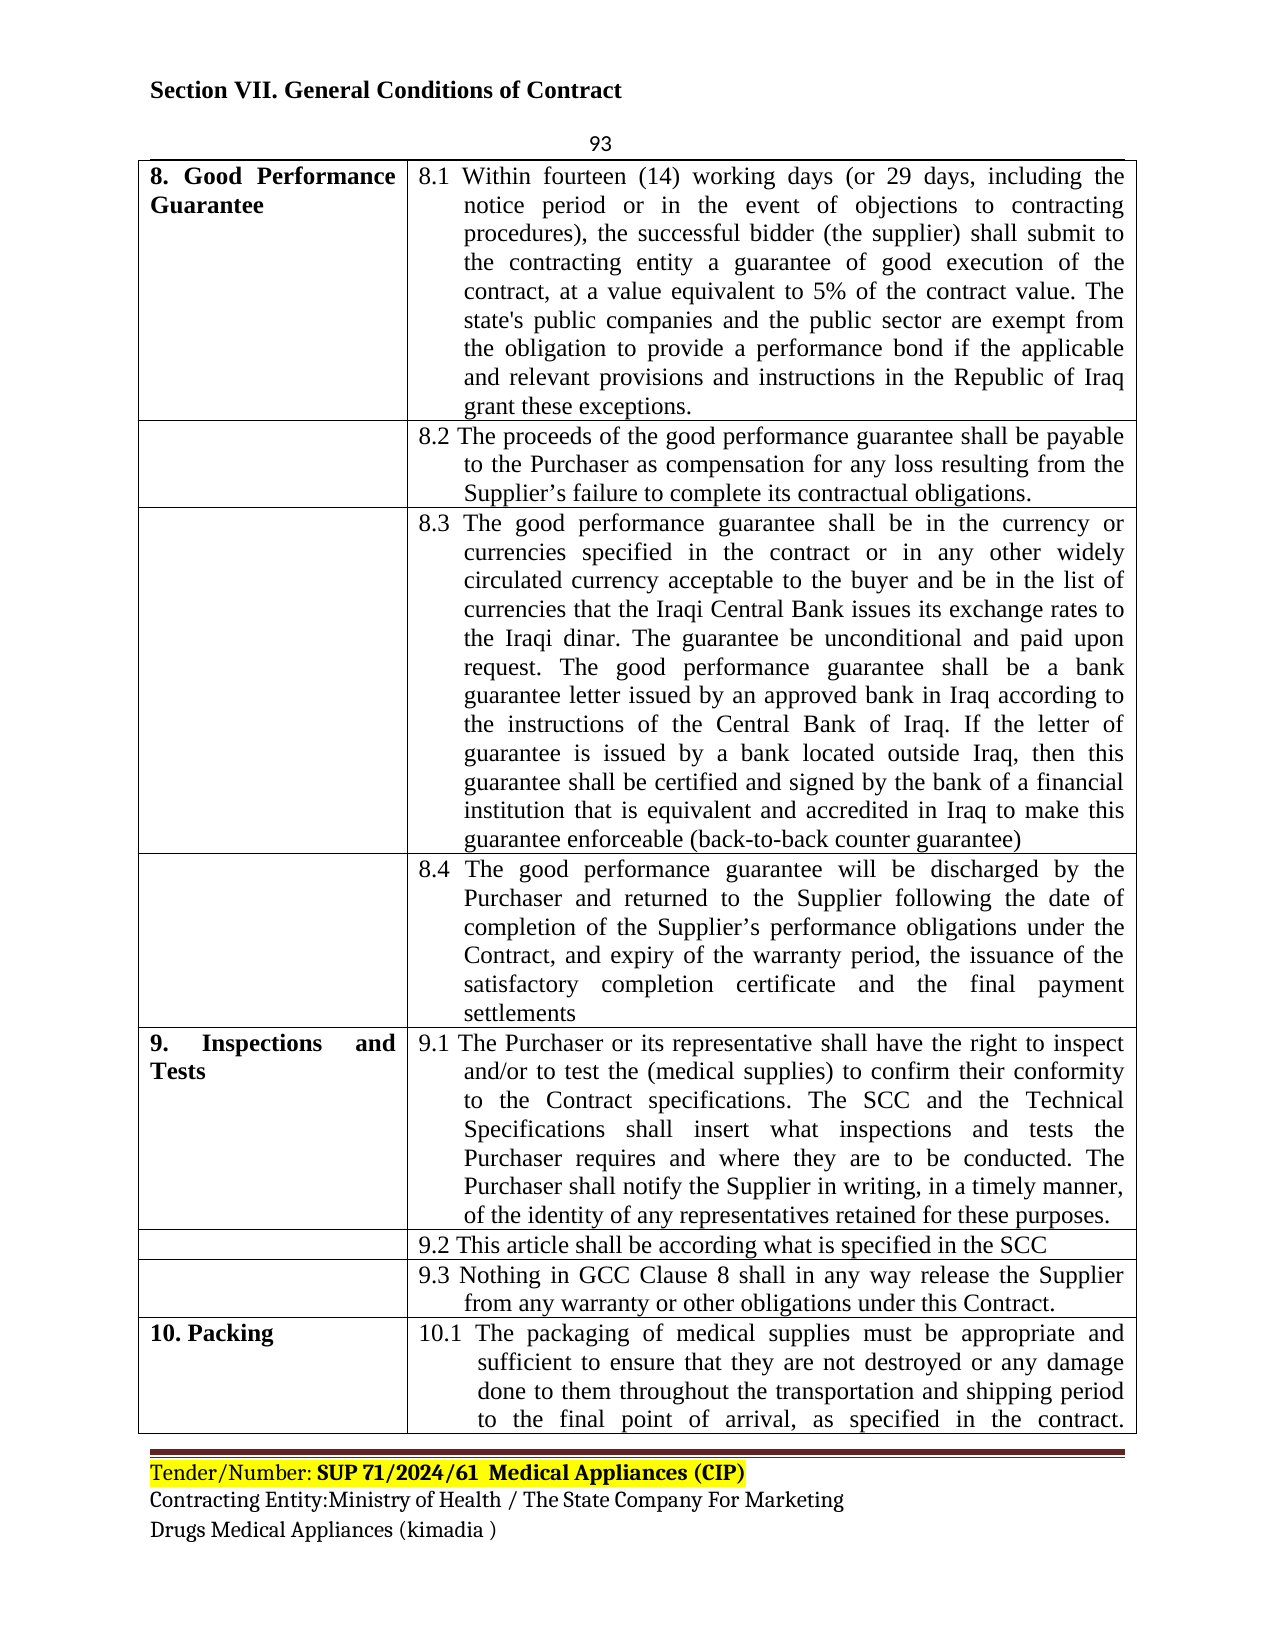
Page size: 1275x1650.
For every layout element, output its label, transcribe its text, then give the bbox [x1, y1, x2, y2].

table_cell 9.3 Nothing in GCC Clause 8 shall in any way release the Supplier from any warranty or other obligations under this Contract. [408, 1260, 1136, 1317]
table_cell [139, 508, 407, 853]
table_header 8.1 Within fourteen (14) working days (or 29 days, including the notice period or in the event of objections to contracting procedures), the successful bidder (the supplier) shall submit to the contracting entity a guarantee of good execution of the contract, at a value equivalent to 5% of the contract value. The state's public companies and the public sector are exempt from the obligation to provide a performance bond if the applicable and relevant provisions and instructions in the Republic of Iraq grant these exceptions. [408, 161, 1136, 420]
table_cell 9.2 This article shall be according what is specified in the SCC [408, 1230, 1136, 1259]
table_cell [139, 421, 407, 507]
table_cell [139, 1230, 407, 1259]
table_cell 9. Inspections and Tests [139, 1028, 407, 1229]
table_cell 10. Packing [139, 1318, 407, 1433]
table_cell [408, 1318, 1136, 1433]
table_header 8. Good Performance Guarantee [139, 161, 407, 420]
table_cell 9.1 The Purchaser or its representative shall have the right to inspect and/or to test the (medical supplies) to confirm their conformity to the Contract specifications. The SCC and the Technical Specifications shall insert what inspections and tests the Purchaser requires and where they are to be conducted. The Purchaser shall notify the Supplier in writing, in a timely manner, of the identity of any representatives retained for these purposes. [408, 1028, 1136, 1229]
table_cell [139, 854, 407, 1027]
table_cell 8.3 The good performance guarantee shall be in the currency or currencies specified in the contract or in any other widely circulated currency acceptable to the buyer and be in the list of currencies that the Iraqi Central Bank issues its exchange rates to the Iraqi dinar. The guarantee be unconditional and paid upon request. The good performance guarantee shall be a bank guarantee letter issued by an approved bank in Iraq according to the instructions of the Central Bank of Iraq. If the letter of guarantee is issued by a bank located outside Iraq, then this guarantee shall be certified and signed by the bank of a financial institution that is equivalent and accredited in Iraq to make this guarantee enforceable (back-to-back counter guarantee) [408, 508, 1136, 853]
table_cell [139, 1260, 407, 1317]
table_cell 8.2 The proceeds of the good performance guarantee shall be payable to the Purchaser as compensation for any loss resulting from the Supplier’s failure to complete its contractual obligations. [408, 421, 1136, 507]
table_cell 8.4 The good performance guarantee will be discharged by the Purchaser and returned to the Supplier following the date of completion of the Supplier’s performance obligations under the Contract, and expiry of the warranty period, the issuance of the satisfactory completion certificate and the final payment settlements [408, 854, 1136, 1027]
